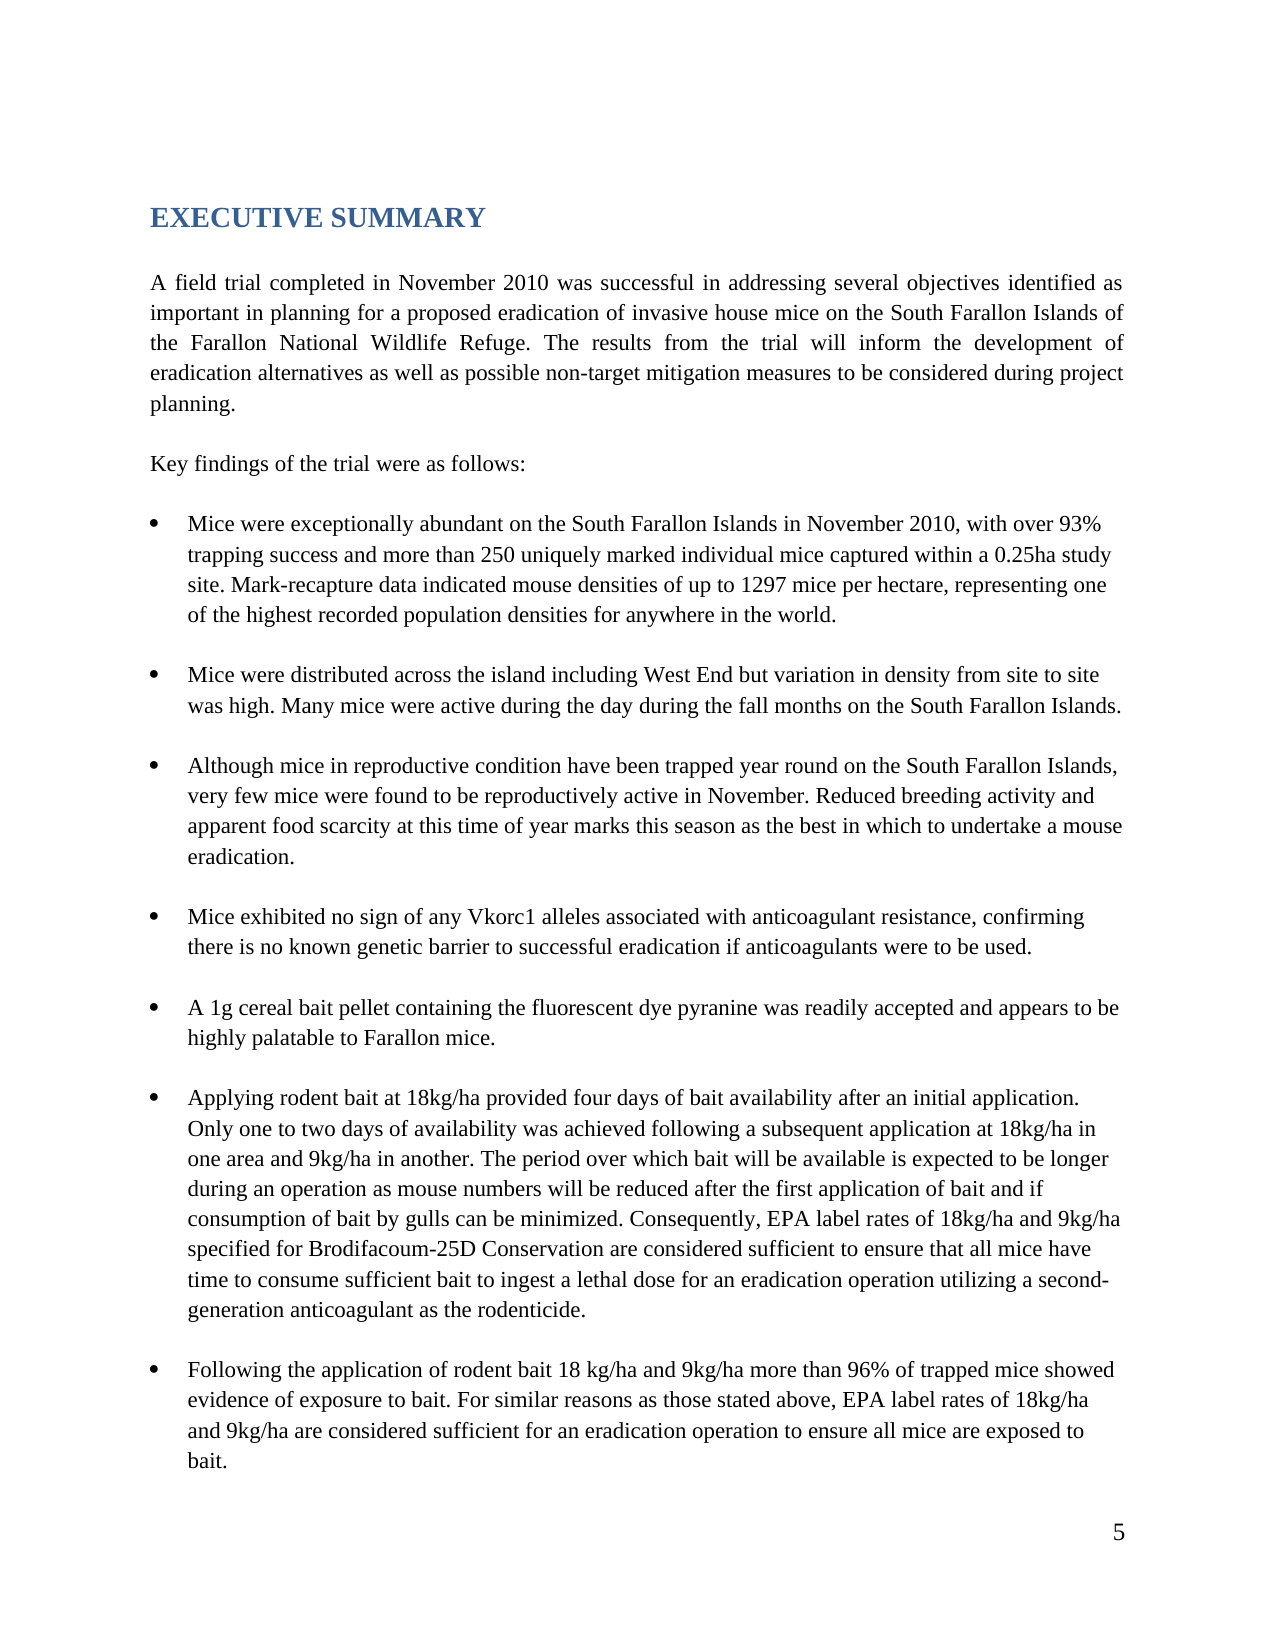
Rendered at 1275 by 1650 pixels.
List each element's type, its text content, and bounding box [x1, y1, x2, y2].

list Mice were exceptionally abundant on the South Farallon Islands in November 2010, with over 93% trapping success and more than 250 uniquely marked individual mice captured within a 0.25ha study site. Mark-recapture data indicated mouse densities of up to 1297 mice per hectare, representing one of the highest recorded population densities for anywhere in the world. [150, 510, 1125, 627]
list Mice exhibited no sign of any Vkorc1 alleles associated with anticoagulant resistance, confirming there is no known genetic barrier to successful eradication if anticoagulants were to be used. [150, 903, 1125, 960]
list A 1g cereal bait pellet containing the fluorescent dye pyranine was readily accepted and appears to be highly palatable to Farallon mice. [150, 994, 1125, 1050]
list Following the application of rodent bait 18 kg/ha and 9kg/ha more than 96% of trapped mice showed evidence of exposure to bait. For similar reasons as those stated above, EPA label rates of 18kg/ha and 9kg/ha are considered sufficient for an eradication operation to ensure all mice are exposed to bait. [150, 1356, 1125, 1473]
subtitle EXECUTIVE SUMMARY [150, 200, 1125, 233]
list Applying rodent bait at 18kg/ha provided four days of bait availability after an initial application. Only one to two days of availability was achieved following a subsequent application at 18kg/ha in one area and 9kg/ha in another. The period over which bait will be available is expected to be longer during an operation as mouse numbers will be reduced after the first application of bait and if consumption of bait by gulls can be minimized. Consequently, EPA label rates of 18kg/ha and 9kg/ha specified for Brodifacoum-25D Conservation are considered sufficient to ensure that all mice have time to consume sufficient bait to ingest a lethal dose for an eradication operation utilizing a second-generation anticoagulant as the rodenticide. [150, 1084, 1125, 1322]
text A field trial completed in November 2010 was successful in addressing several objectives identified as important in planning for a proposed eradication of invasive house mice on the South Farallon Islands of the Farallon National Wildlife Refuge. The results from the trial will inform the development of eradication alternatives as well as possible non-target mitigation measures to be considered during project planning. [150, 269, 1125, 416]
list Mice were distributed across the island including West End but variation in density from site to site was high. Many mice were active during the day during the fall months on the South Farallon Islands. [150, 661, 1125, 718]
list Although mice in reproductive condition have been trapped year round on the South Farallon Islands, very few mice were found to be reproductively active in November. Reduced breeding activity and apparent food scarcity at this time of year marks this season as the best in which to undertake a mouse eradication. [150, 752, 1125, 869]
text Key findings of the trial were as follows: [150, 450, 1125, 476]
